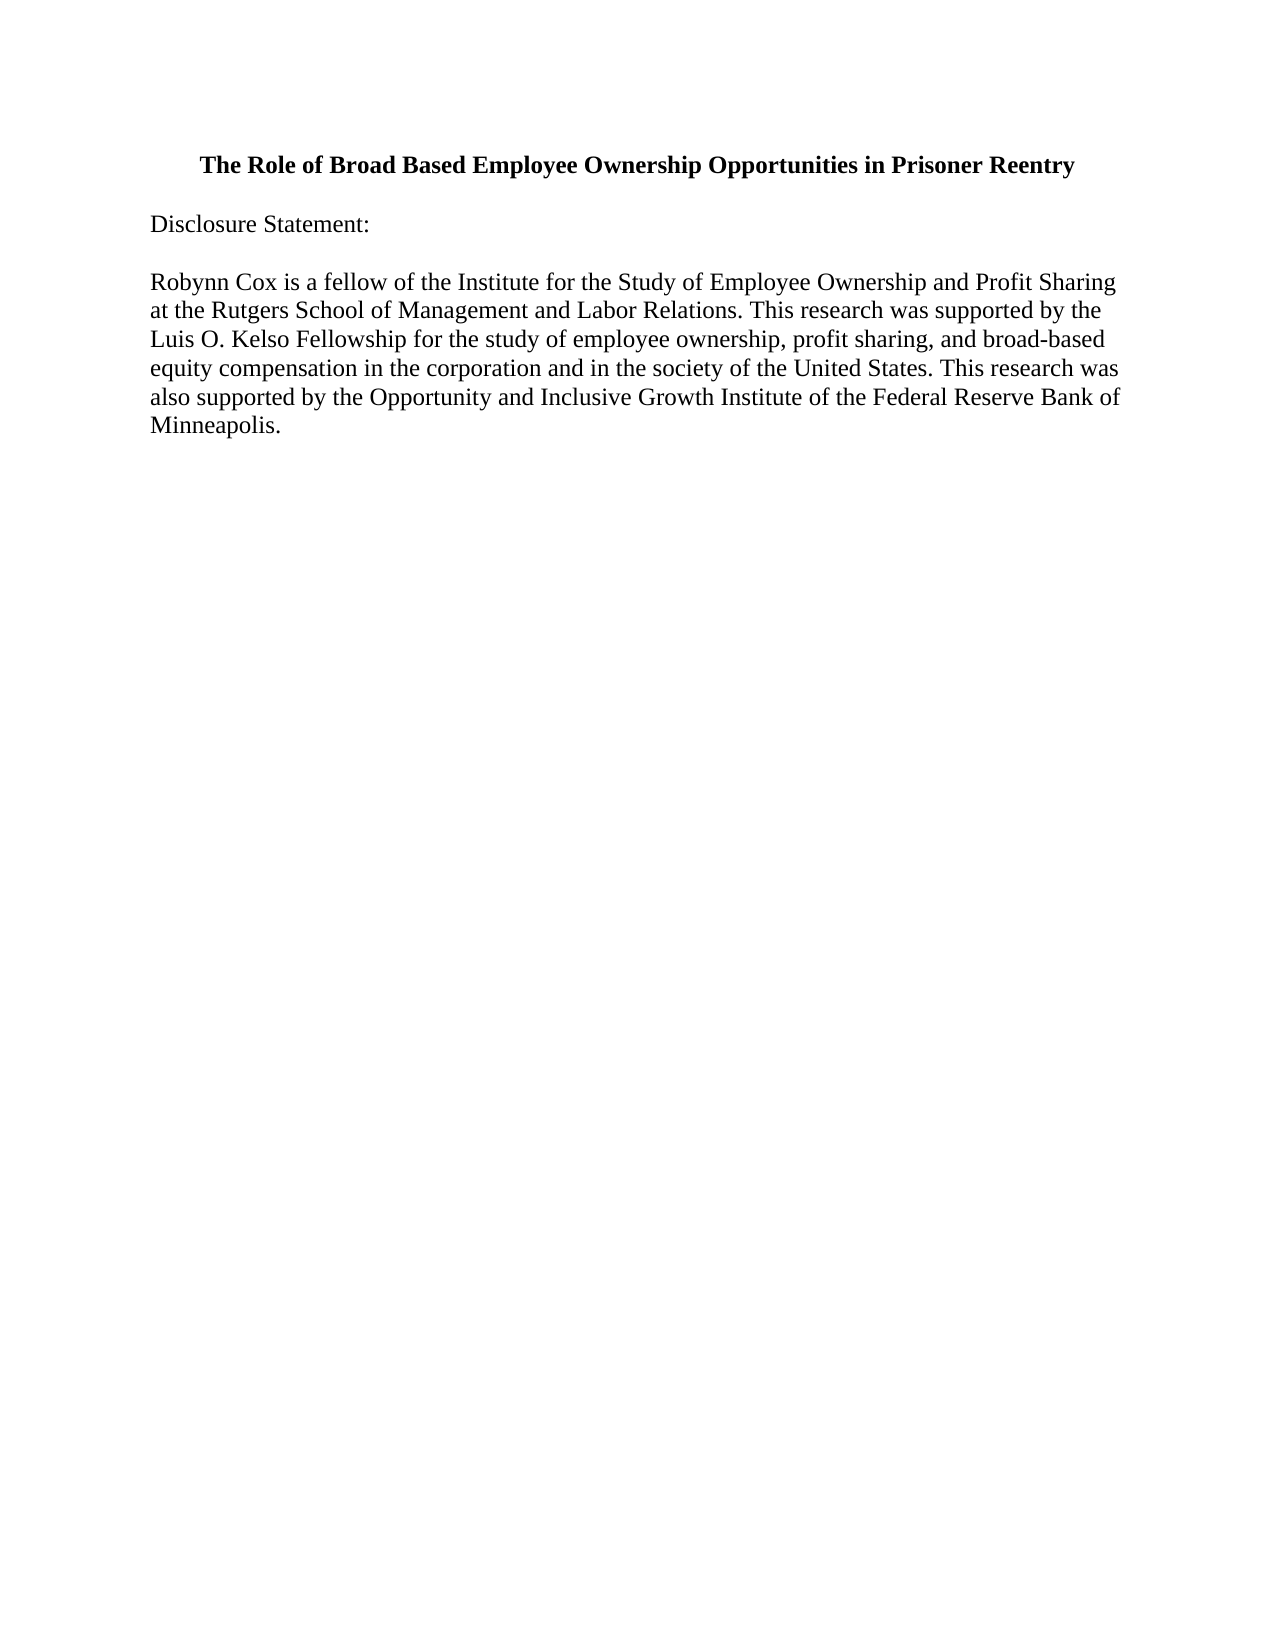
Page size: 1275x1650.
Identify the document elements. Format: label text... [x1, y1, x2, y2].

text Robynn Cox is a fellow of the Institute for the Study of Employee Ownership and Profit Sharing at the Rutgers School of Management and Labor Relations. This research was supported by the Luis O. Kelso Fellowship for the study of employee ownership, profit sharing, and broad-based equity compensation in the corporation and in the society of the United States. This research was also supported by the Opportunity and Inclusive Growth Institute of the Federal Reserve Bank of Minneapolis. [150, 267, 1125, 439]
text The Role of Broad Based Employee Ownership Opportunities in Prisoner Reentry [150, 150, 1125, 179]
text Disclosure Statement: [150, 209, 1125, 238]
